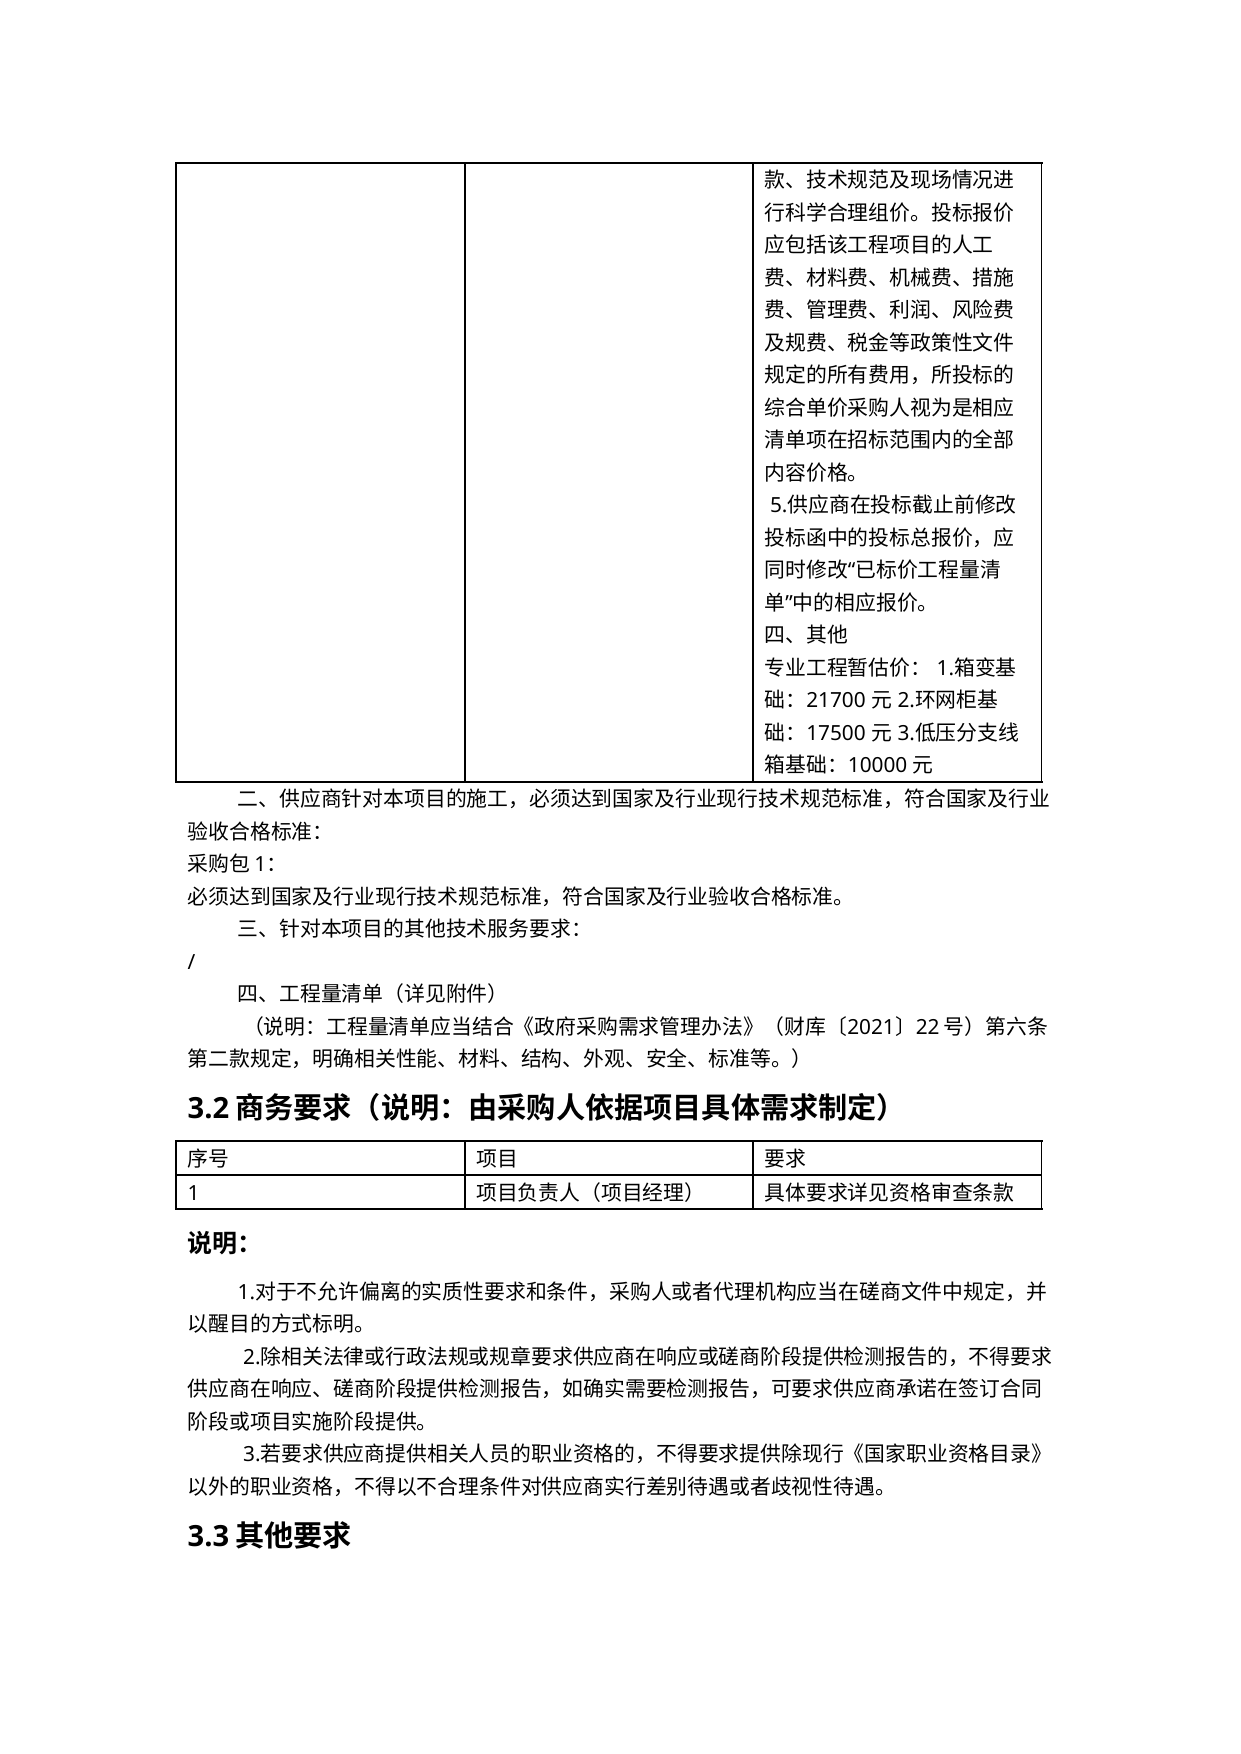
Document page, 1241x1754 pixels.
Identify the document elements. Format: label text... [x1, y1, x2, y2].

text 四、工程量清单（详见附件） [187, 978, 1053, 1010]
text 采购包1： [187, 848, 1053, 880]
text （说明：工程量清单应当结合《政府采购需求管理办法》（财库〔2021〕22号）第六条第二款规定，明确相关性能、材料、结构、外观、安全、标准等。） [187, 1010, 1053, 1075]
text 1.对于不允许偏离的实质性要求和条件，采购人或者代理机构应当在磋商文件中规定，并以醒目的方式标明。 [187, 1275, 1053, 1340]
table_cell 具体要求详见资格审查条款 [754, 1176, 1041, 1208]
text 2.除相关法律或行政法规或规章要求供应商在响应或磋商阶段提供检测报告的，不得要求供应商在响应、磋商阶段提供检测报告，如确实需要检测报告，可要求供应商承诺在签订合同阶段或项目实施阶段提供。 [187, 1340, 1053, 1437]
text 3.2商务要求（说明：由采购人依据项目具体需求制定） [187, 1075, 1053, 1140]
text 必须达到国家及行业现行技术规范标准，符合国家及行业验收合格标准。 [187, 880, 1053, 913]
table_cell 项目负责人（项目经理） [466, 1176, 752, 1208]
text 三、针对本项目的其他技术服务要求： [187, 913, 1053, 945]
text 3.3其他要求 [187, 1502, 1053, 1567]
table_header 序号 [177, 1142, 464, 1174]
table_cell 1 [177, 164, 464, 781]
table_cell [754, 164, 1041, 781]
text 二、供应商针对本项目的施工，必须达到国家及行业现行技术规范标准，符合国家及行业验收合格标准： [187, 783, 1053, 848]
text 说明： [187, 1210, 1053, 1275]
table_cell 1 [177, 1176, 464, 1208]
table_header 要求 [754, 1142, 1041, 1174]
table_cell [466, 164, 752, 781]
text 3.若要求供应商提供相关人员的职业资格的，不得要求提供除现行《国家职业资格目录》以外的职业资格，不得以不合理条件对供应商实行差别待遇或者歧视性待遇。 [187, 1437, 1053, 1502]
table_header 项目 [466, 1142, 752, 1174]
text / [187, 945, 1053, 978]
